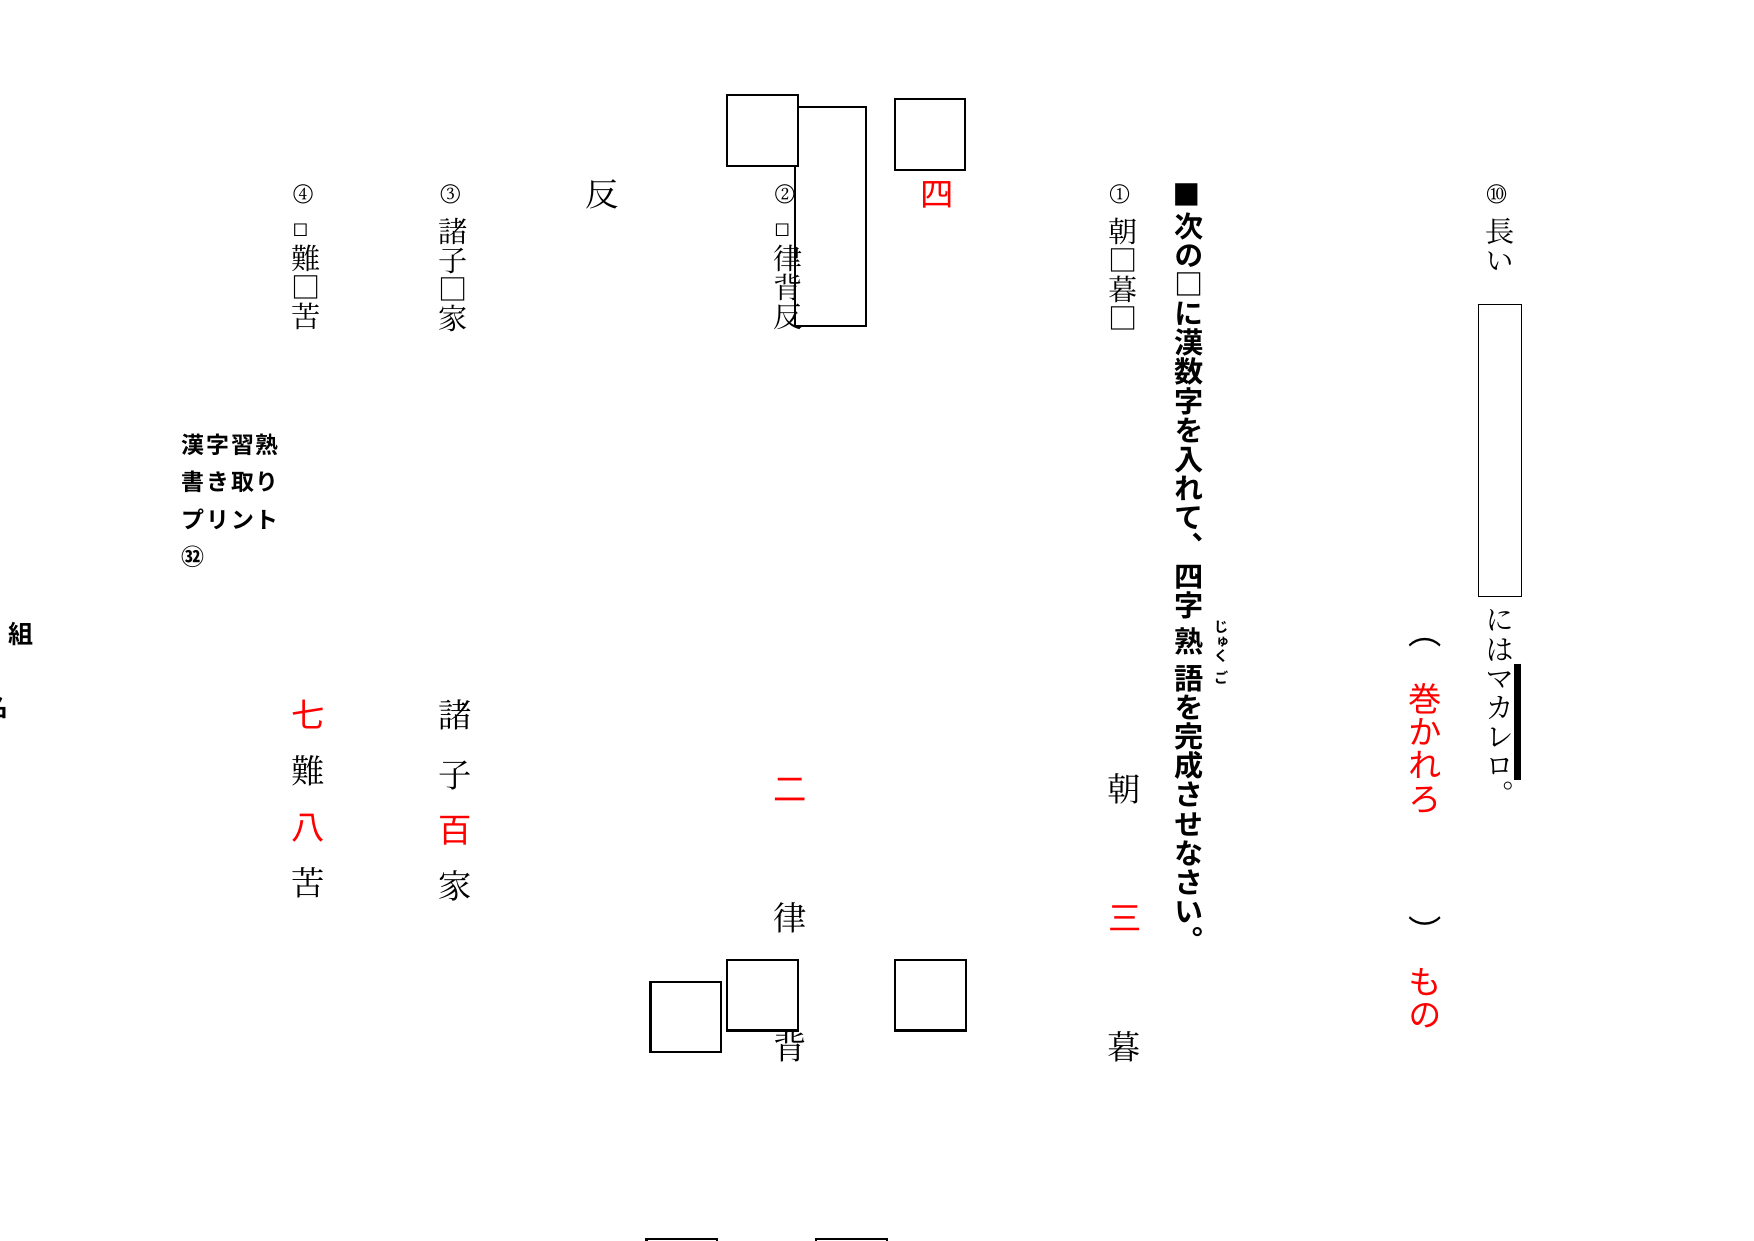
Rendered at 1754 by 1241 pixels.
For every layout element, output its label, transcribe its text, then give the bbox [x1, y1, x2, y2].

text （ 巻かれろ ） もの [1387, 527, 1462, 1063]
text ■次の□に漢数字を入れて、四字を完成させなさい。 [1162, 177, 1237, 1063]
text ④□難□苦 七 難 八 苦 [271, 177, 346, 1063]
text ③諸子□家 諸 子 百 家 [418, 177, 493, 1063]
text ①朝□暮□ 朝 三 暮 四 [900, 177, 1162, 1063]
text ⑩長い にはマカレロ。 [1462, 177, 1537, 1063]
text ②□律背反 二 律 背 反 [565, 177, 827, 1063]
